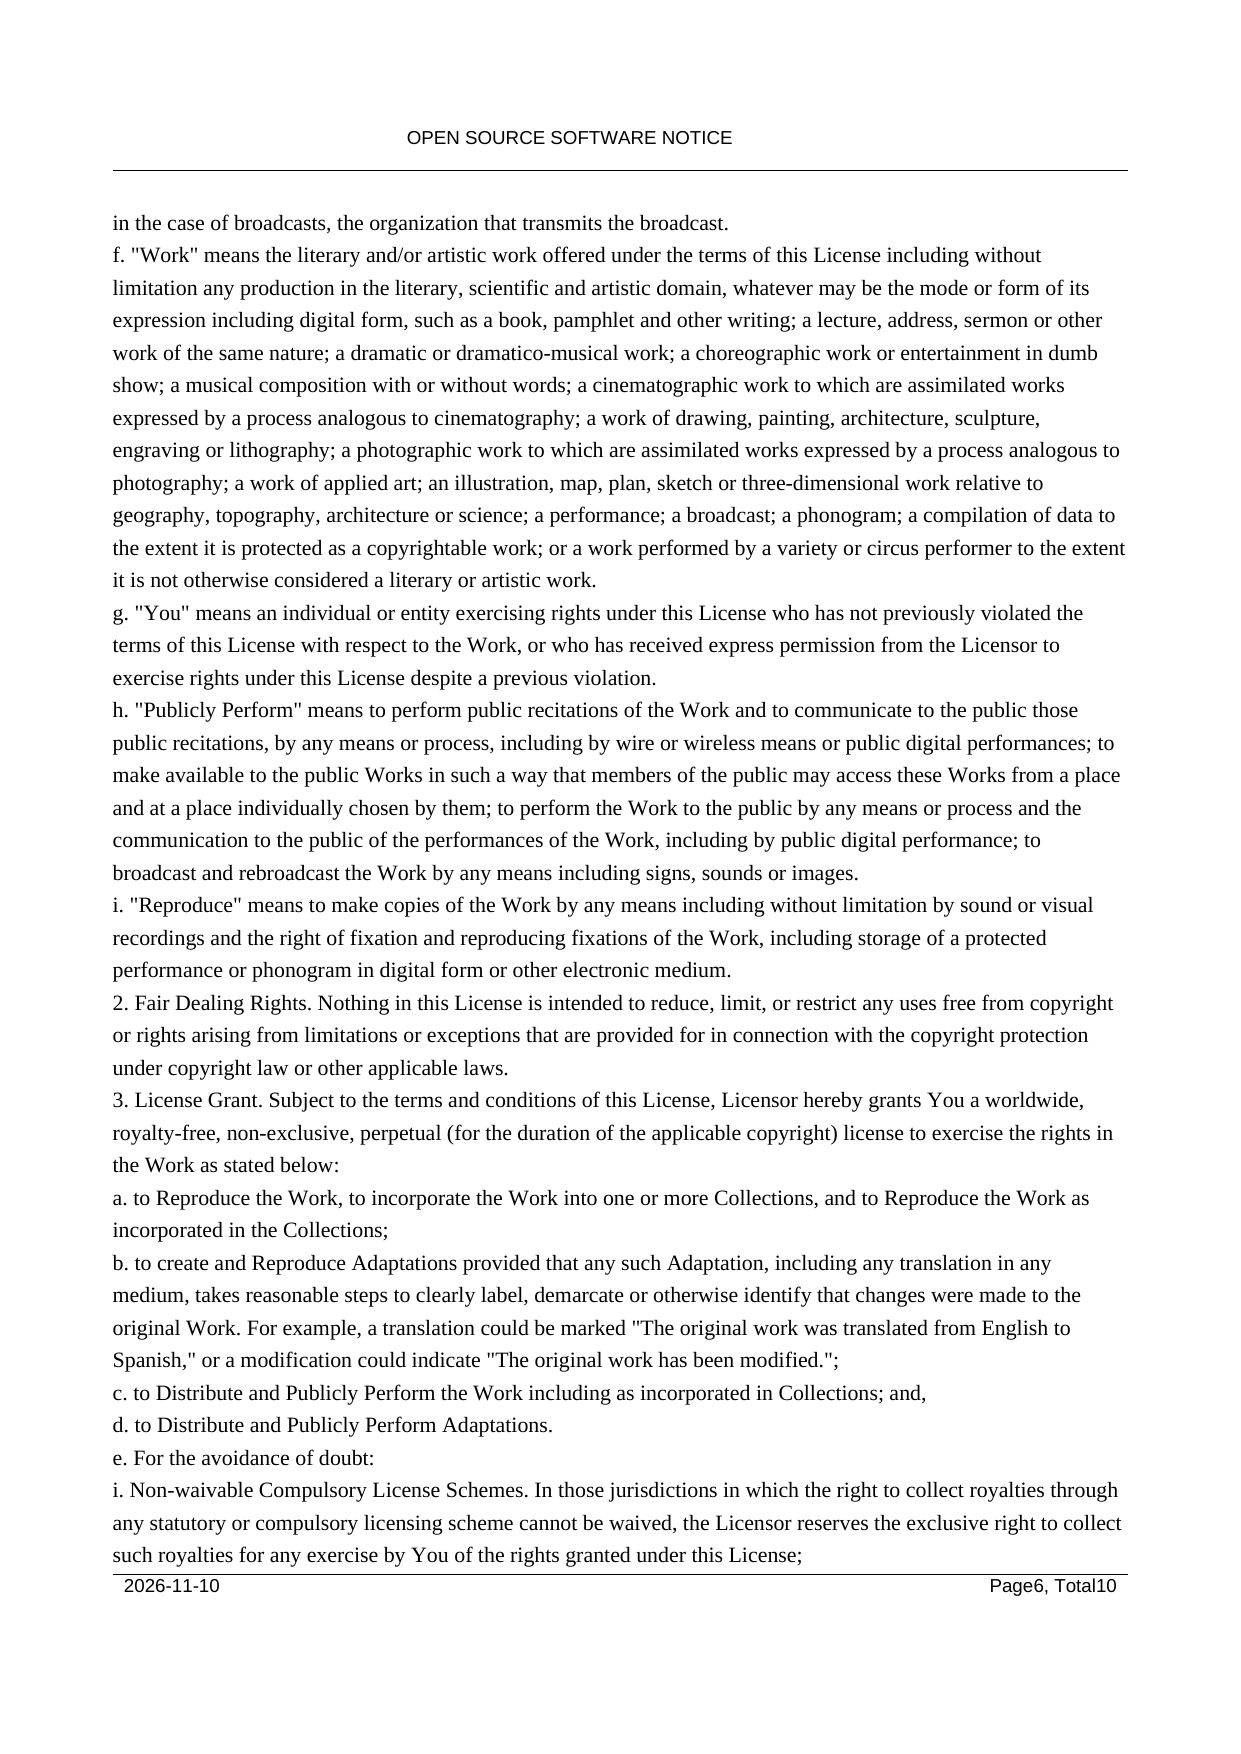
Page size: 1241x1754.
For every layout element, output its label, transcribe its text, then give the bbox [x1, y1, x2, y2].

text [112, 206, 1128, 239]
text g. "You" means an individual or entity exercising rights under this License who has not previously violated the terms of this License with respect to the Work, or who has received express permission from the Licensor to exercise rights under this License despite a previous violation. [112, 596, 1128, 694]
text b. to create and Reproduce Adaptations provided that any such Adaptation, including any translation in any medium, takes reasonable steps to clearly label, demarcate or otherwise identify that changes were made to the original Work. For example, a translation could be marked "The original work was translated from English to Spanish," or a modification could indicate "The original work has been modified."; [112, 1246, 1128, 1376]
text d. to Distribute and Publicly Perform Adaptations. [112, 1409, 1128, 1441]
text e. For the avoidance of doubt: [112, 1441, 1128, 1474]
text i. Non-waivable Compulsory License Schemes. In those jurisdictions in which the right to collect royalties through any statutory or compulsory licensing scheme cannot be waived, the Licensor reserves the exclusive right to collect such royalties for any exercise by You of the rights granted under this License; [112, 1474, 1128, 1571]
text c. to Distribute and Publicly Perform the Work including as incorporated in Collections; and, [112, 1376, 1128, 1409]
text i. "Reproduce" means to make copies of the Work by any means including without limitation by sound or visual recordings and the right of fixation and reproducing fixations of the Work, including storage of a protected performance or phonogram in digital form or other electronic medium. [112, 889, 1128, 986]
text a. to Reproduce the Work, to incorporate the Work into one or more Collections, and to Reproduce the Work as incorporated in the Collections; [112, 1181, 1128, 1246]
text h. "Publicly Perform" means to perform public recitations of the Work and to communicate to the public those public recitations, by any means or process, including by wire or wireless means or public digital performances; to make available to the public Works in such a way that members of the public may access these Works from a place and at a place individually chosen by them; to perform the Work to the public by any means or process and the communication to the public of the performances of the Work, including by public digital performance; to broadcast and rebroadcast the Work by any means including signs, sounds or images. [112, 694, 1128, 889]
text 3. License Grant. Subject to the terms and conditions of this License, Licensor hereby grants You a worldwide, royalty-free, non-exclusive, perpetual (for the duration of the applicable copyright) license to exercise the rights in the Work as stated below: [112, 1084, 1128, 1181]
text f. "Work" means the literary and/or artistic work offered under the terms of this License including without limitation any production in the literary, scientific and artistic domain, whatever may be the mode or form of its expression including digital form, such as a book, pamphlet and other writing; a lecture, address, sermon or other work of the same nature; a dramatic or dramatico-musical work; a choreographic work or entertainment in dumb show; a musical composition with or without words; a cinematographic work to which are assimilated works expressed by a process analogous to cinematography; a work of drawing, painting, architecture, sculpture, engraving or lithography; a photographic work to which are assimilated works expressed by a process analogous to photography; a work of applied art; an illustration, map, plan, sketch or three-dimensional work relative to geography, topography, architecture or science; a performance; a broadcast; a phonogram; a compilation of data to the extent it is protected as a copyrightable work; or a work performed by a variety or circus performer to the extent it is not otherwise considered a literary or artistic work. [112, 239, 1128, 596]
text 2. Fair Dealing Rights. Nothing in this License is intended to reduce, limit, or restrict any uses free from copyright or rights arising from limitations or exceptions that are provided for in connection with the copyright protection under copyright law or other applicable laws. [112, 986, 1128, 1084]
